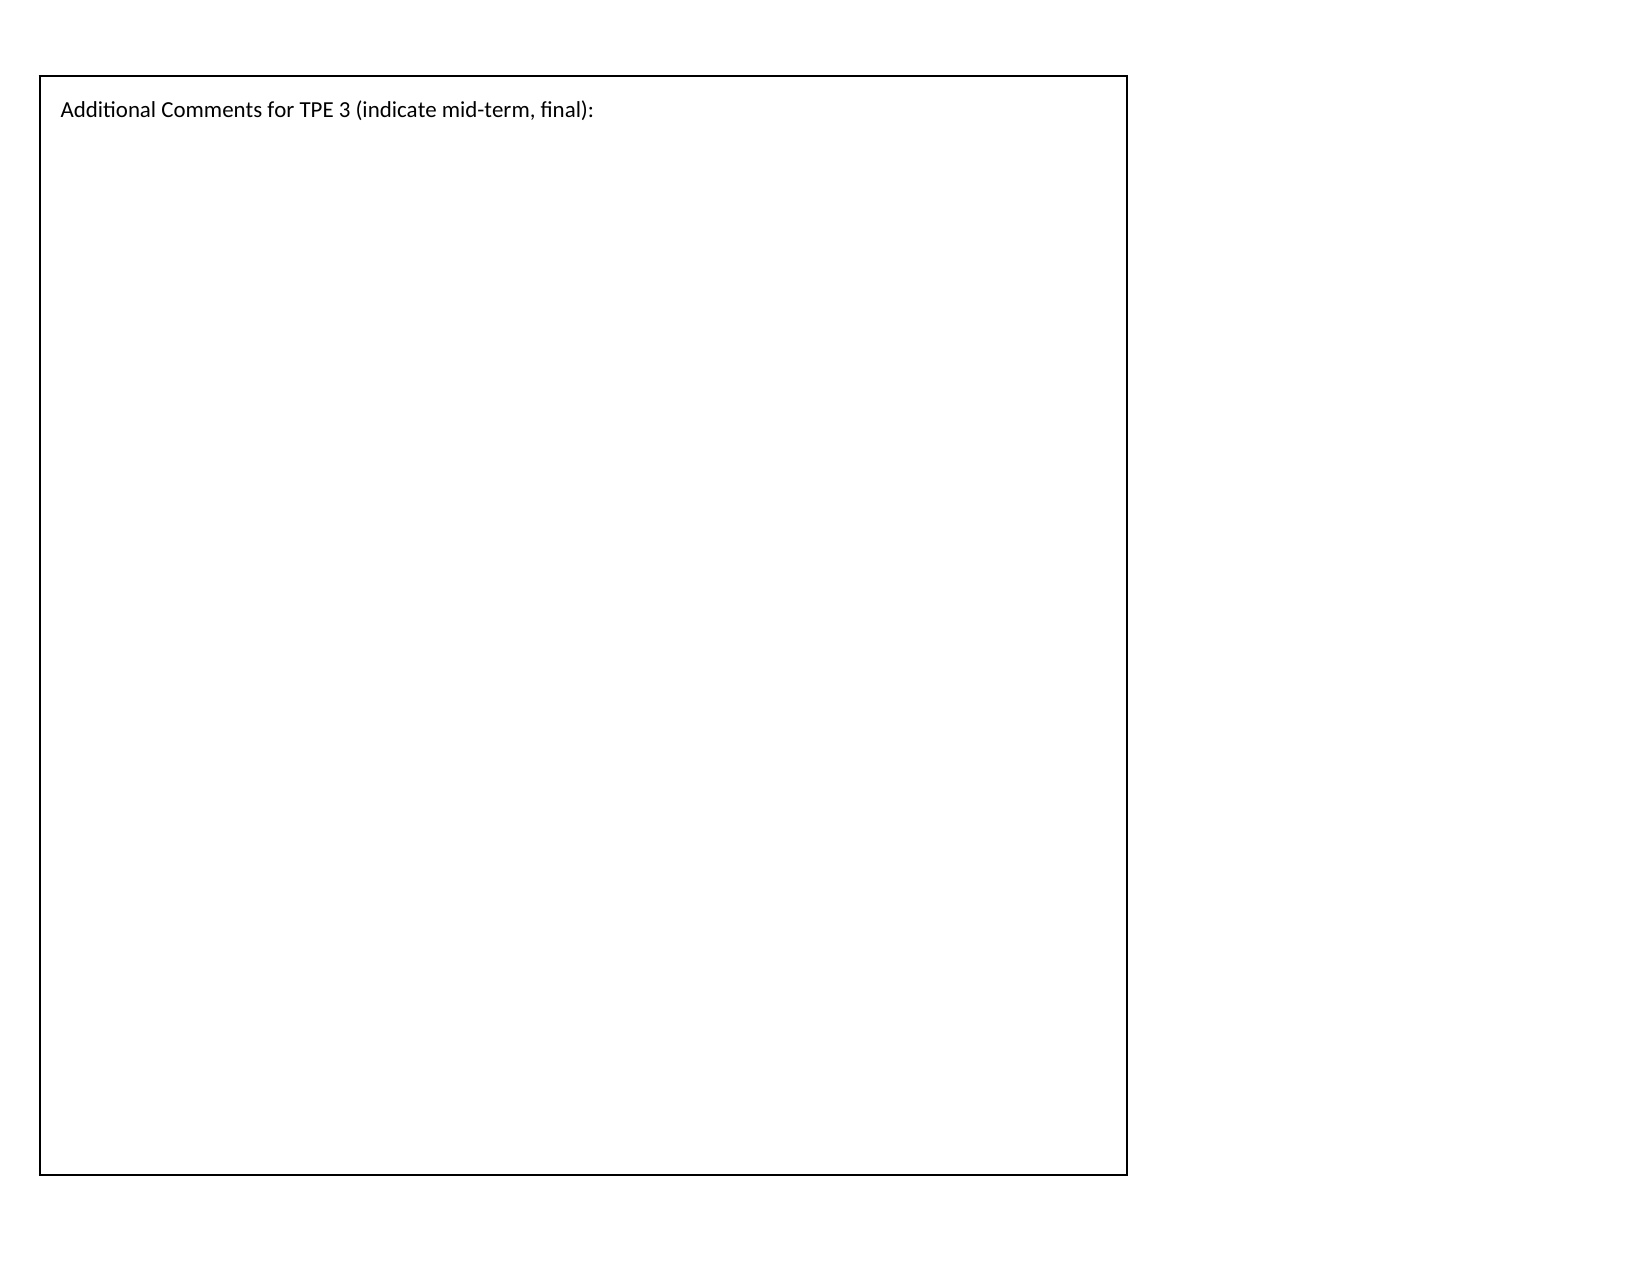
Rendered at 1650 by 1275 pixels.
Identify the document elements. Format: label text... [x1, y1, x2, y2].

table_header Additional Comments for TPE 3 (indicate mid-term, final): [41, 77, 1126, 1174]
